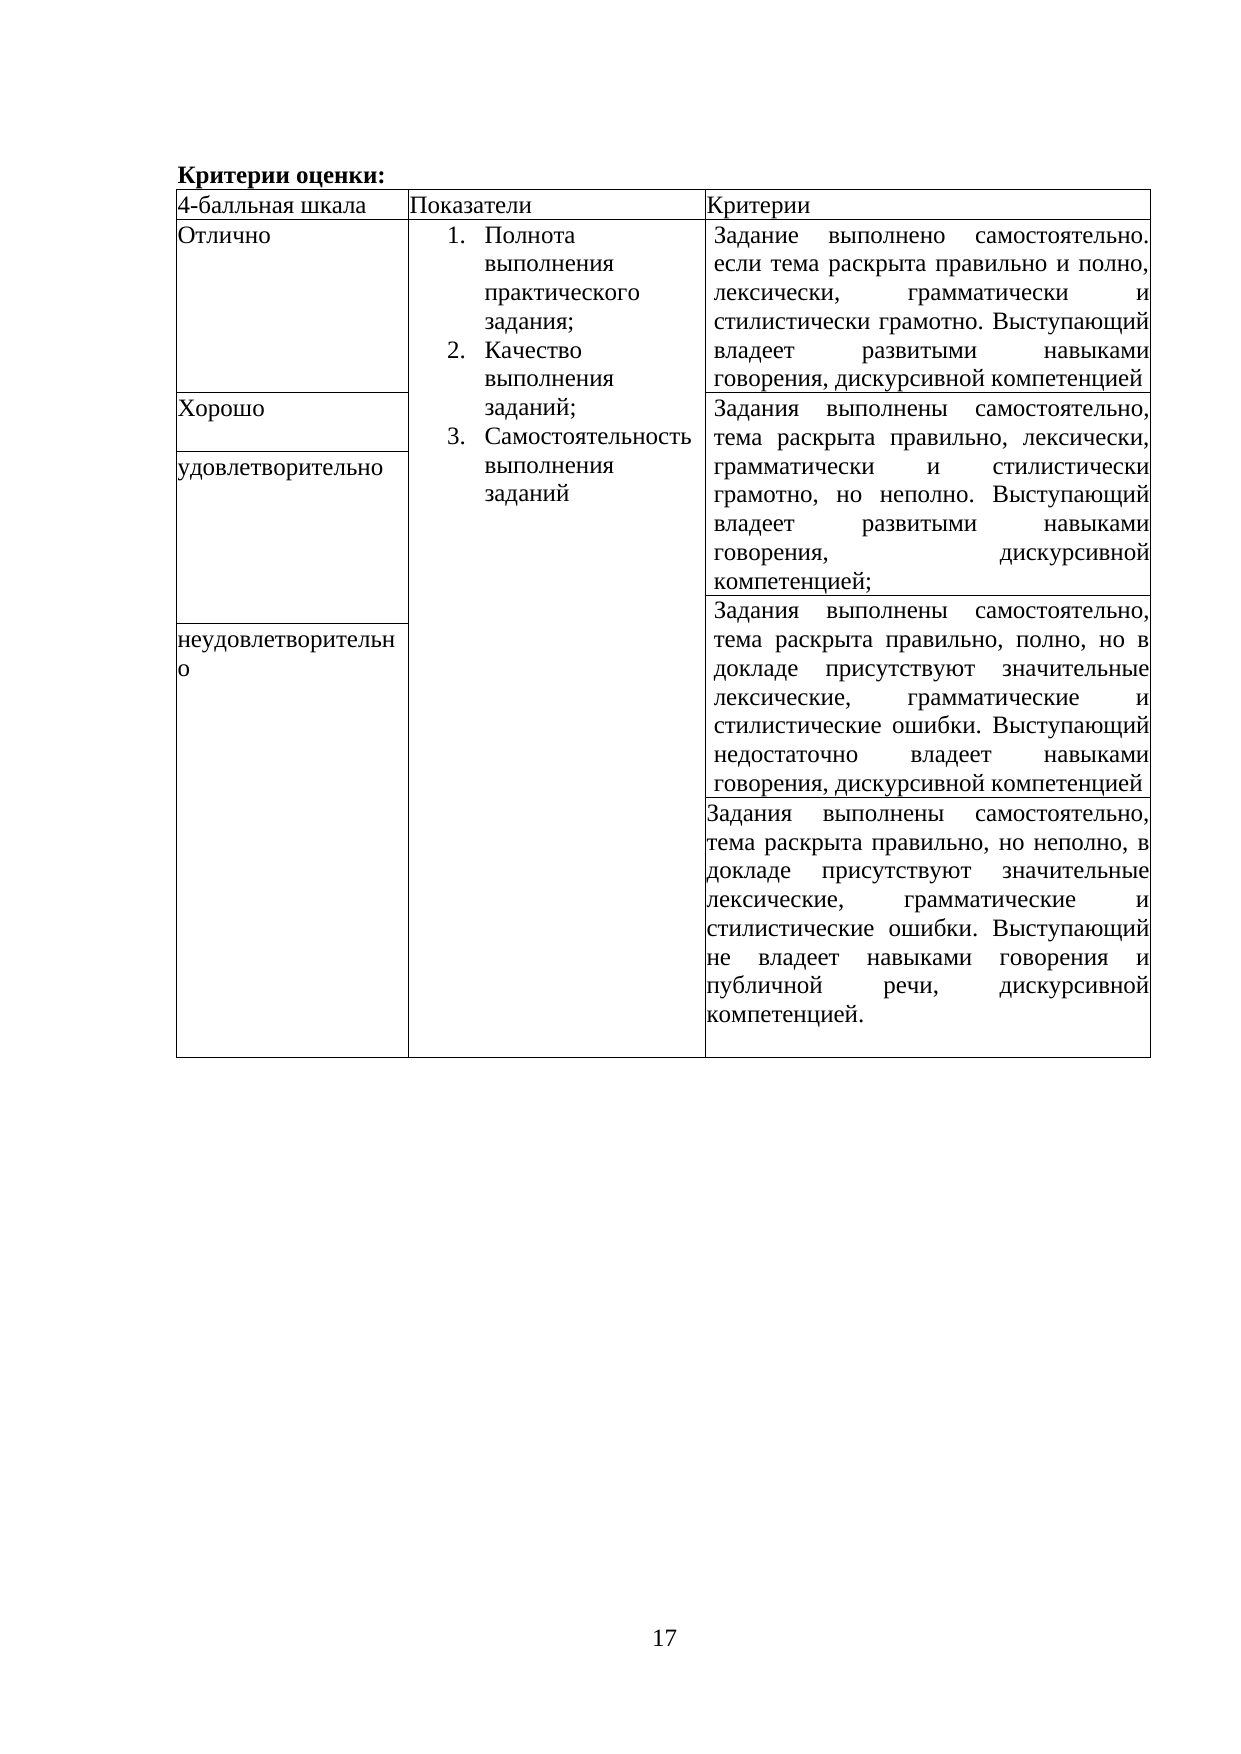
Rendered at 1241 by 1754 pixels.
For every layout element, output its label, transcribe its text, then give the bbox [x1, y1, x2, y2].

table_cell Задание выполнено самостоятельно. если тема раскрыта правильно и полно, лексически, грамматически и стилистически грамотно. Выступающий владеет развитыми навыками говорения, дискурсивной компетенцией [706, 220, 1150, 392]
table_header Показатели [409, 190, 705, 219]
text Критерии оценки: [177, 160, 1152, 189]
table_cell Задания выполнены самостоятельно, тема раскрыта правильно, но неполно, в докладе присутствуют значительные лексические, грамматические и стилистические ошибки. Выступающий не владеет навыками говорения и публичной речи, дискурсивной компетенцией. [706, 798, 1150, 1057]
table_cell Полнота выполнения практического задания; Качество выполнения заданий; Самостоятельность выполнения заданий [409, 220, 705, 1057]
table_cell Отлично [177, 220, 408, 392]
table_cell неудовлетворительно [177, 624, 408, 1057]
table_header Критерии [706, 190, 1150, 219]
table_cell удовлетворительно [177, 452, 408, 623]
table_cell Задания выполнены самостоятельно, тема раскрыта правильно, полно, но в докладе присутствуют значительные лексические, грамматические и стилистические ошибки. Выступающий недостаточно владеет навыками говорения, дискурсивной компетенцией [706, 596, 1150, 797]
table_cell Хорошо [177, 393, 408, 451]
table_header 4-балльная шкала [177, 190, 408, 219]
table_cell Задания выполнены самостоятельно, тема раскрыта правильно, лексически, грамматически и стилистически грамотно, но неполно. Выступающий владеет развитыми навыками говорения, дискурсивной компетенцией; [706, 393, 1150, 594]
